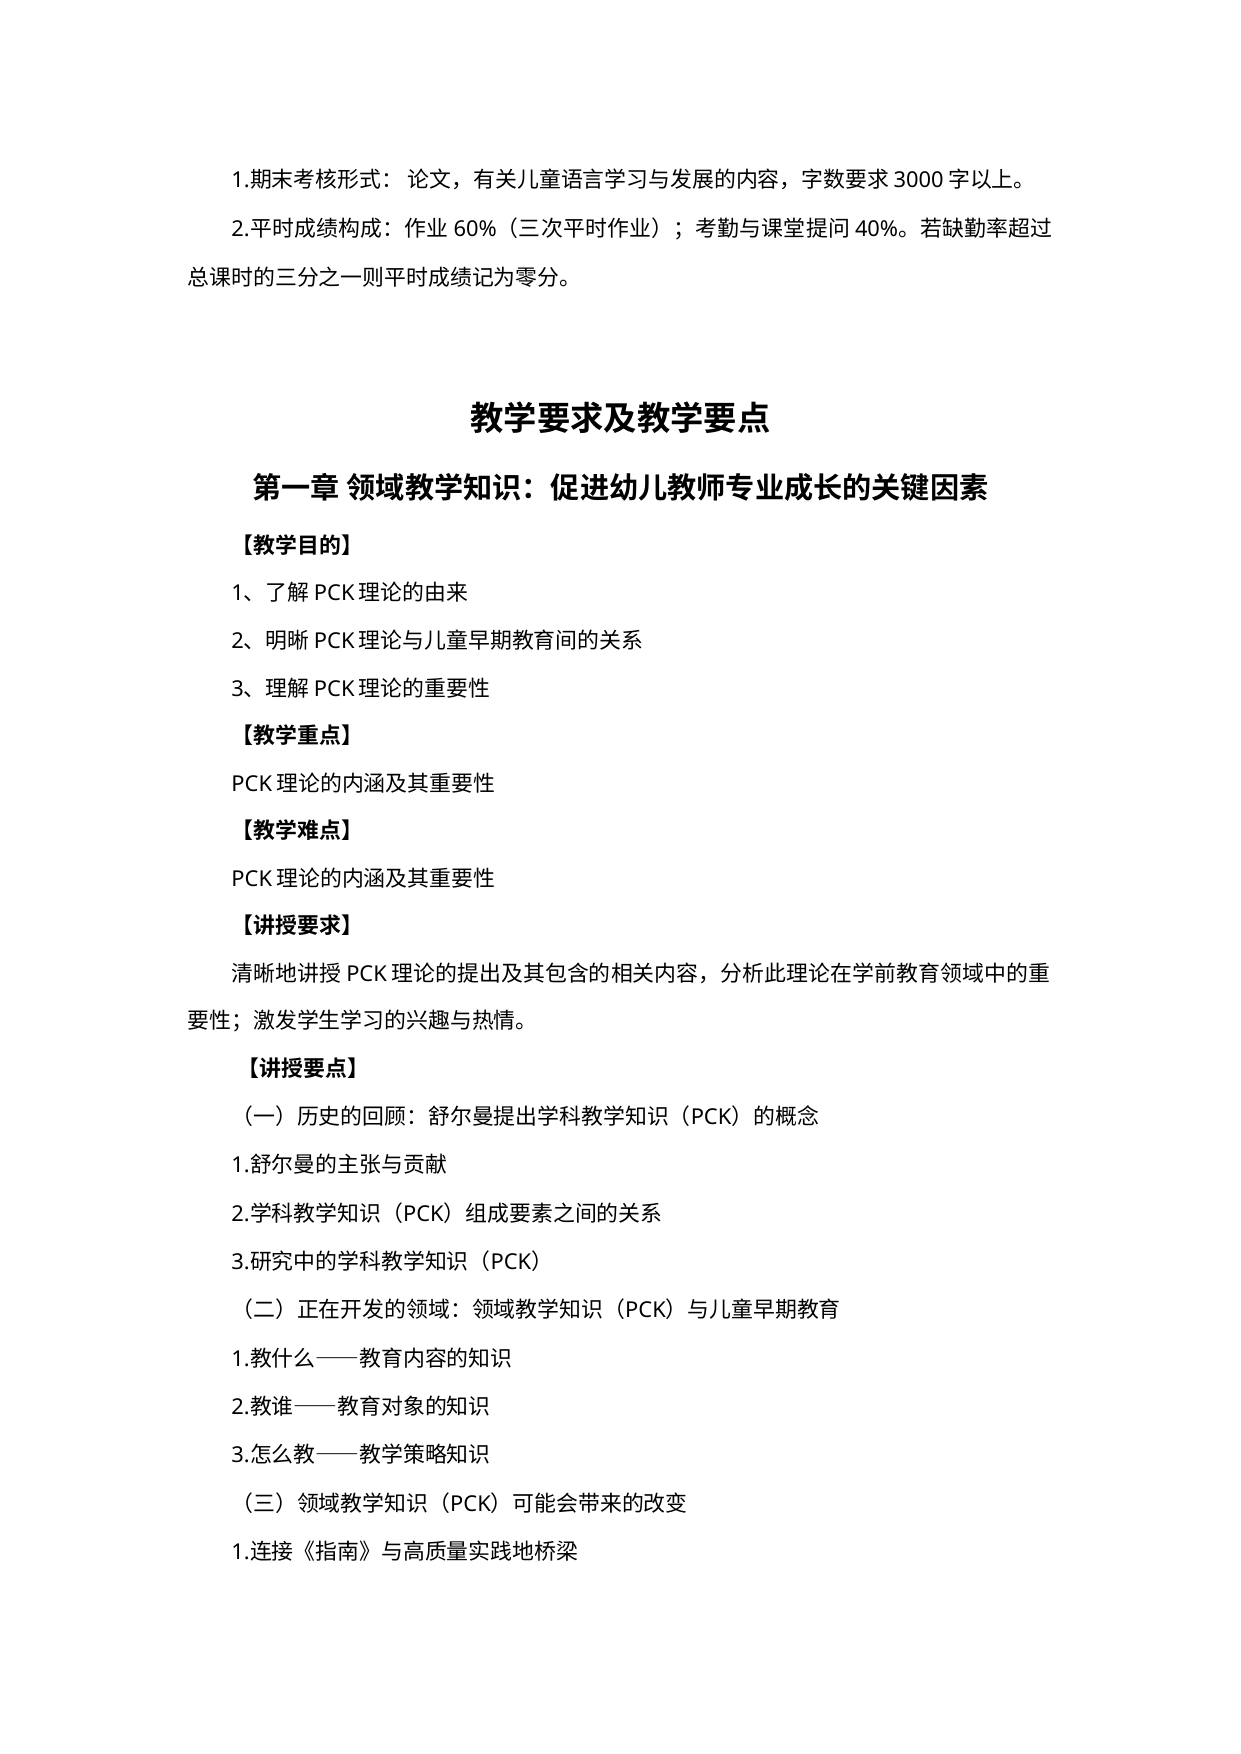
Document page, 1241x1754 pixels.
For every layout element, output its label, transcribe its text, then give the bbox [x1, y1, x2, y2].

text 【教学目的】 [187, 528, 1053, 559]
list 了解PCK理论的由来 [187, 575, 1053, 607]
text PCK理论的内涵及其重要性 [187, 861, 1053, 893]
text 1.期末考核形式： 论文，有关儿童语言学习与发展的内容，字数要求3000字以上。 [187, 162, 1053, 194]
text PCK理论的内涵及其重要性 [187, 766, 1053, 797]
text 2.平时成绩构成：作业60%（三次平时作业）；考勤与课堂提问40%。若缺勤率超过总课时的三分之一则平时成绩记为零分。 [187, 210, 1053, 292]
list 正在开发的领域：领域教学知识（PCK）与儿童早期教育 [187, 1292, 1053, 1324]
list 教谁——教育对象的知识 [187, 1388, 1053, 1421]
text 【讲授要点】 [237, 1051, 1053, 1083]
list 研究中的学科教学知识（PCK） [187, 1243, 1053, 1276]
list 舒尔曼的主张与贡献 [187, 1147, 1053, 1179]
list 学科教学知识（PCK）组成要素之间的关系 [187, 1195, 1053, 1228]
text 【教学重点】 [187, 718, 1053, 750]
list 连接《指南》与高质量实践地桥梁 [187, 1533, 1053, 1566]
list 明晰PCK理论与儿童早期教育间的关系 [187, 623, 1053, 655]
list 领域教学知识（PCK）可能会带来的改变 [187, 1485, 1053, 1518]
text 【教学难点】 [187, 813, 1053, 845]
text 第一章 领域教学知识：促进幼儿教师专业成长的关键因素 [187, 464, 1053, 507]
text 【讲授要求】 [187, 908, 1053, 940]
list 教什么——教育内容的知识 [187, 1340, 1053, 1373]
list 历史的回顾：舒尔曼提出学科教学知识（PCK）的概念 [187, 1098, 1053, 1131]
text 教学要求及教学要点 [187, 392, 1053, 440]
list 理解PCK理论的重要性 [187, 671, 1053, 702]
text 清晰地讲授PCK理论的提出及其包含的相关内容，分析此理论在学前教育领域中的重要性；激发学生学习的兴趣与热情。 [187, 956, 1053, 1035]
list 怎么教——教学策略知识 [187, 1437, 1053, 1469]
